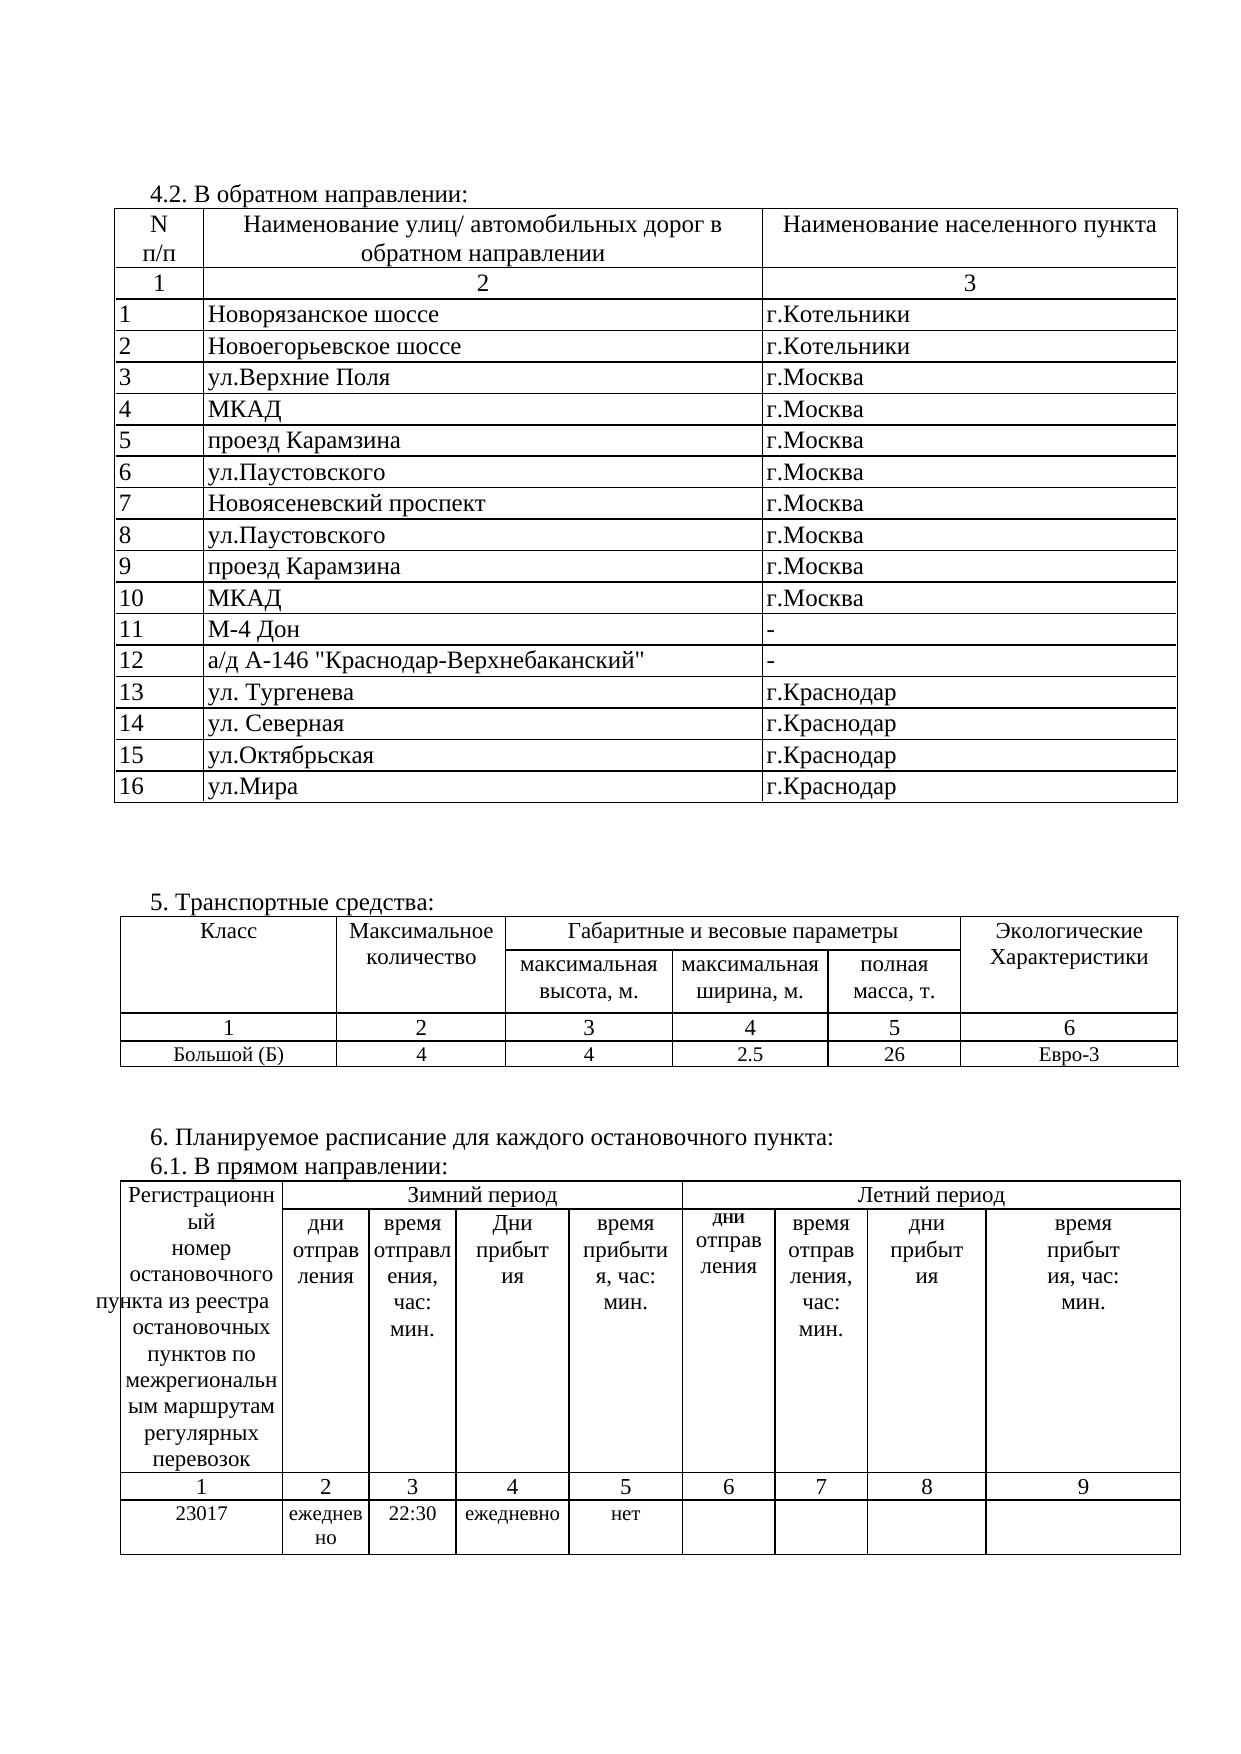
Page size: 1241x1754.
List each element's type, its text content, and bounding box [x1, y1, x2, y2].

table_cell МКАД [204, 394, 762, 424]
table_cell 5 [115, 425, 203, 455]
table_cell время отправ ления, час: мин. [776, 1210, 867, 1471]
table_cell 15 [115, 740, 203, 770]
table_cell проезд Карамзина [204, 426, 762, 455]
table_cell г.Москва [763, 361, 1177, 392]
table_cell 4 [115, 394, 203, 424]
table_cell 4 [506, 1042, 672, 1066]
table_cell г.Москва [763, 581, 1177, 613]
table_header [121, 1182, 282, 1471]
table_cell Новорязанское шоссе [204, 300, 762, 329]
table_cell 11 [115, 614, 203, 644]
table_header Наименование населенного пункта [763, 209, 1177, 267]
table_cell 3 [506, 1014, 672, 1040]
table_cell г.Москва [763, 518, 1177, 550]
table_cell 9 [115, 551, 203, 581]
table_header Габаритные и весовые параметры [506, 917, 960, 949]
table_cell г.Котельники [763, 298, 1177, 329]
table_cell 2 [283, 1473, 368, 1499]
table_cell 6 [683, 1473, 774, 1499]
table_cell Новоегорьевское шоссе [204, 331, 762, 361]
table_cell 2 [204, 268, 762, 298]
table_cell - [763, 644, 1177, 676]
table_cell 3 [370, 1473, 455, 1499]
table_cell г.Москва [763, 393, 1177, 424]
table_cell ул.Верхние Поля [204, 363, 762, 392]
table_cell - [763, 613, 1177, 644]
table_cell 7 [115, 488, 203, 518]
table_cell 3 [115, 362, 203, 392]
table_header Наименование улиц/ автомобильных дорог в обратном направлении [204, 209, 762, 267]
table_cell г.Краснодар [763, 770, 1177, 801]
table_header Летний период [683, 1182, 1180, 1208]
table_cell ул.Мира [204, 772, 762, 801]
table_cell ул.Паустовского [204, 457, 762, 487]
table_cell г.Краснодар [763, 707, 1177, 738]
table_cell МКАД [204, 583, 762, 613]
table_cell [987, 1501, 1180, 1554]
table_cell 1 [115, 299, 203, 329]
table_cell г.Краснодар [763, 739, 1177, 770]
table_cell 8 [868, 1473, 985, 1499]
table_cell г.Москва [763, 487, 1177, 518]
table_cell дни отправ ления [283, 1210, 368, 1471]
table_cell 13 [115, 677, 203, 707]
table_cell максимальная ширина, м. [673, 951, 827, 1012]
table_cell дни прибыт ия [868, 1210, 985, 1471]
table_cell г.Москва [763, 424, 1177, 455]
table_cell ежедневно [457, 1501, 568, 1554]
table_cell 6 [115, 456, 203, 487]
table_cell г.Краснодар [763, 676, 1177, 707]
table_cell 12 [115, 645, 203, 676]
table_cell [683, 1501, 774, 1554]
table_cell 2 [337, 1014, 505, 1040]
table_cell Новоясеневский проспект [204, 488, 762, 518]
table_cell г.Москва [763, 550, 1177, 581]
table_cell 1 [121, 1473, 282, 1499]
table_cell время отправл ения, час: мин. [370, 1210, 455, 1471]
table_cell 5 [829, 1014, 960, 1040]
table_cell а/д А-146 "Краснодар-Верхнебаканский" [204, 646, 762, 676]
table_cell 23017 [121, 1501, 282, 1554]
table_cell г.Котельники [763, 330, 1177, 361]
table_cell 8 [115, 519, 203, 550]
table_cell 7 [776, 1473, 867, 1499]
table_header Максимальное количество [337, 917, 505, 1012]
text 5. Транспортные средства: [150, 887, 1090, 916]
table_cell [776, 1501, 867, 1554]
table_cell ежедневно [283, 1501, 368, 1554]
table_header Экологические Характеристики [961, 917, 1177, 1012]
table_cell ул.Октябрьская [204, 740, 762, 770]
table_cell время прибыт ия, час: мин. [987, 1210, 1180, 1471]
table_cell [868, 1501, 985, 1554]
table_cell 2.5 [673, 1042, 827, 1066]
table_cell Большой (Б) [121, 1042, 336, 1066]
table_cell 6 [961, 1014, 1177, 1040]
table_header Класс [121, 917, 336, 1012]
table_cell 26 [829, 1042, 960, 1066]
table_cell г.Москва [763, 455, 1177, 487]
table_cell полная масса, т. [829, 951, 960, 1012]
table_header Зимний период [283, 1182, 682, 1208]
table_cell 10 [115, 582, 203, 613]
table_cell ул.Паустовского [204, 520, 762, 550]
text 6.1. В прямом направлении: [150, 1151, 1090, 1180]
table_cell 1 [115, 268, 203, 298]
table_cell 16 [115, 771, 203, 801]
table_cell время прибыти я, час: мин. [570, 1210, 682, 1471]
table_cell 3 [763, 267, 1177, 298]
text 4.2. В обратном направлении: [150, 179, 1090, 207]
table_cell М-4 Дон [204, 614, 762, 644]
table_cell 1 [121, 1014, 336, 1040]
table_cell 22:30 [370, 1501, 455, 1554]
table_header N п/п [115, 209, 203, 267]
text 6. Планируемое расписание для каждого остановочного пункта: [150, 1122, 1090, 1151]
table_cell Евро-3 [961, 1042, 1177, 1066]
table_cell 4 [673, 1014, 827, 1040]
table_cell максимальная высота, м. [506, 951, 672, 1012]
table_cell Дни прибыт ия [457, 1210, 568, 1471]
table_cell ДНИ отправ ления [683, 1210, 774, 1471]
table_cell проезд Карамзина [204, 551, 762, 581]
table_cell 2 [115, 331, 203, 361]
table_cell 14 [115, 708, 203, 738]
table_cell нет [570, 1501, 682, 1554]
table_cell ул. Северная [204, 709, 762, 738]
table_cell ул. Тургенева [204, 677, 762, 707]
table_cell 4 [337, 1042, 505, 1066]
table_cell 9 [987, 1473, 1180, 1499]
table_cell 5 [570, 1473, 682, 1499]
table_cell 4 [457, 1473, 568, 1499]
